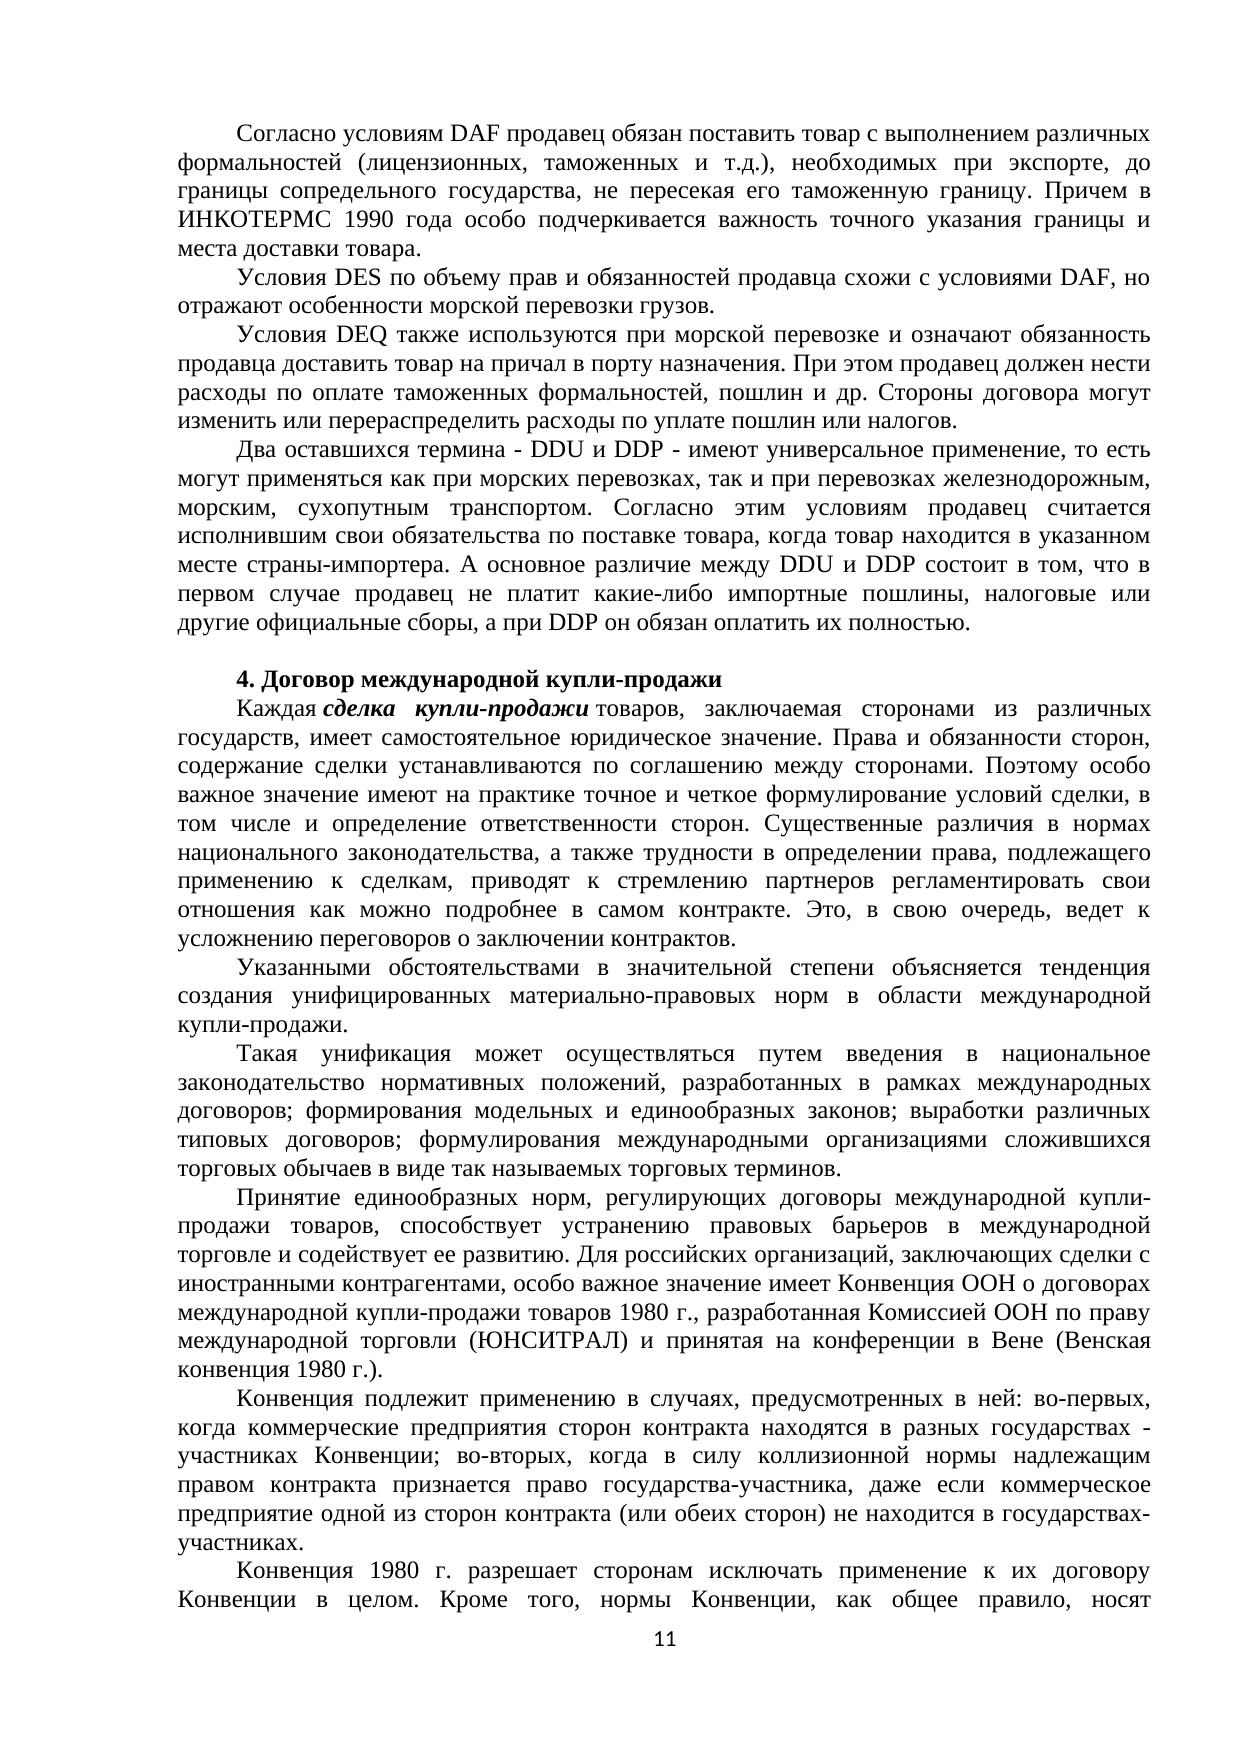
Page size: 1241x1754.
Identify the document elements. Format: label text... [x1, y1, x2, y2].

text Два оставшихся термина - DDU и DDP - имеют универсальное применение, то есть могут применяться как при морских перевозках, так и при перевозках железнодорожным, морским, сухопутным транспортом. Согласно этим условиям продавец считается исполнившим свои обязательства по поставке товара, когда товар находится в указанном месте страны-импортера. А основное различие между DDU и DDP состоит в том, что в первом случае продавец не платит какие-либо импортные пошлины, налоговые или другие официальные сборы, а при DDP он обязан оплатить их полностью. [177, 434, 1152, 636]
text Такая унификация может осуществляться путем введения в национальное законодательство нормативных положений, разработанных в рамках международных договоров; формирования модельных и единообразных законов; выработки различных типовых договоров; формулирования международными организациями сложившихся торговых обычаев в виде так называемых торговых терминов. [177, 1038, 1152, 1182]
text Указанными обстоятельствами в значительной степени объясняется тенденция создания унифицированных материально-правовых норм в области международной купли-продажи. [177, 952, 1152, 1038]
text 4. Договор международной купли-продажи [177, 664, 1152, 693]
text Каждая сделка купли-продажи товаров, заключаемая сторонами из различных государств, имеет самостоятельное юридическое значение. Права и обязанности сторон, содержание сделки устанавливаются по соглашению между сторонами. Поэтому особо важное значение имеют на практике точное и четкое формулирование условий сделки, в том числе и определение ответственности сторон. Существенные различия в нормах национального законодательства, а также трудности в определении права, подлежащего применению к сделкам, приводят к стремлению партнеров регламентировать свои отношения как можно подробнее в самом контракте. Это, в свою очередь, ведет к усложнению переговоров о заключении контрактов. [177, 693, 1152, 952]
text Принятие единообразных норм, регулирующих договоры международной купли-продажи товаров, способствует устранению правовых барьеров в международной торговле и содействует ее развитию. Для российских организаций, заключающих сделки с иностранными контрагентами, особо важное значение имеет Конвенция ООН о договорах международной купли-продажи товаров 1980 г., разработанная Комиссией ООН по праву международной торговли (ЮНСИТРАЛ) и принятая на конференции в Вене (Венская конвенция 1980 г.). [177, 1182, 1152, 1383]
text Условия DES по объему прав и обязанностей продавца схожи с условиями DAF, но отражают особенности морской перевозки грузов. [177, 262, 1152, 319]
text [177, 1556, 1152, 1613]
text Согласно условиям DAF продавец обязан поставить товар с выполнением различных формальностей (лицензионных, таможенных и т.д.), необходимых при экспорте, до границы сопредельного государства, не пересекая его таможенную границу. Причем в ИНКОТЕРМС 1990 года особо подчеркивается важность точного указания границы и места доставки товара. [177, 118, 1152, 262]
text Конвенция подлежит применению в случаях, предусмотренных в ней: во-первых, когда коммерческие предприятия сторон контракта находятся в разных государствах - участниках Конвенции; во-вторых, когда в силу коллизионной нормы надлежащим правом контракта признается право государства-участника, даже если коммерческое предприятие одной из сторон контракта (или обеих сторон) не находится в государствах-участниках. [177, 1383, 1152, 1556]
text Условия DEQ также используются при морской перевозке и означают обязанность продавца доставить товар на причал в порту назначения. При этом продавец должен нести расходы по оплате таможенных формальностей, пошлин и др. Стороны договора могут изменить или перераспределить расходы по уплате пошлин или налогов. [177, 319, 1152, 434]
